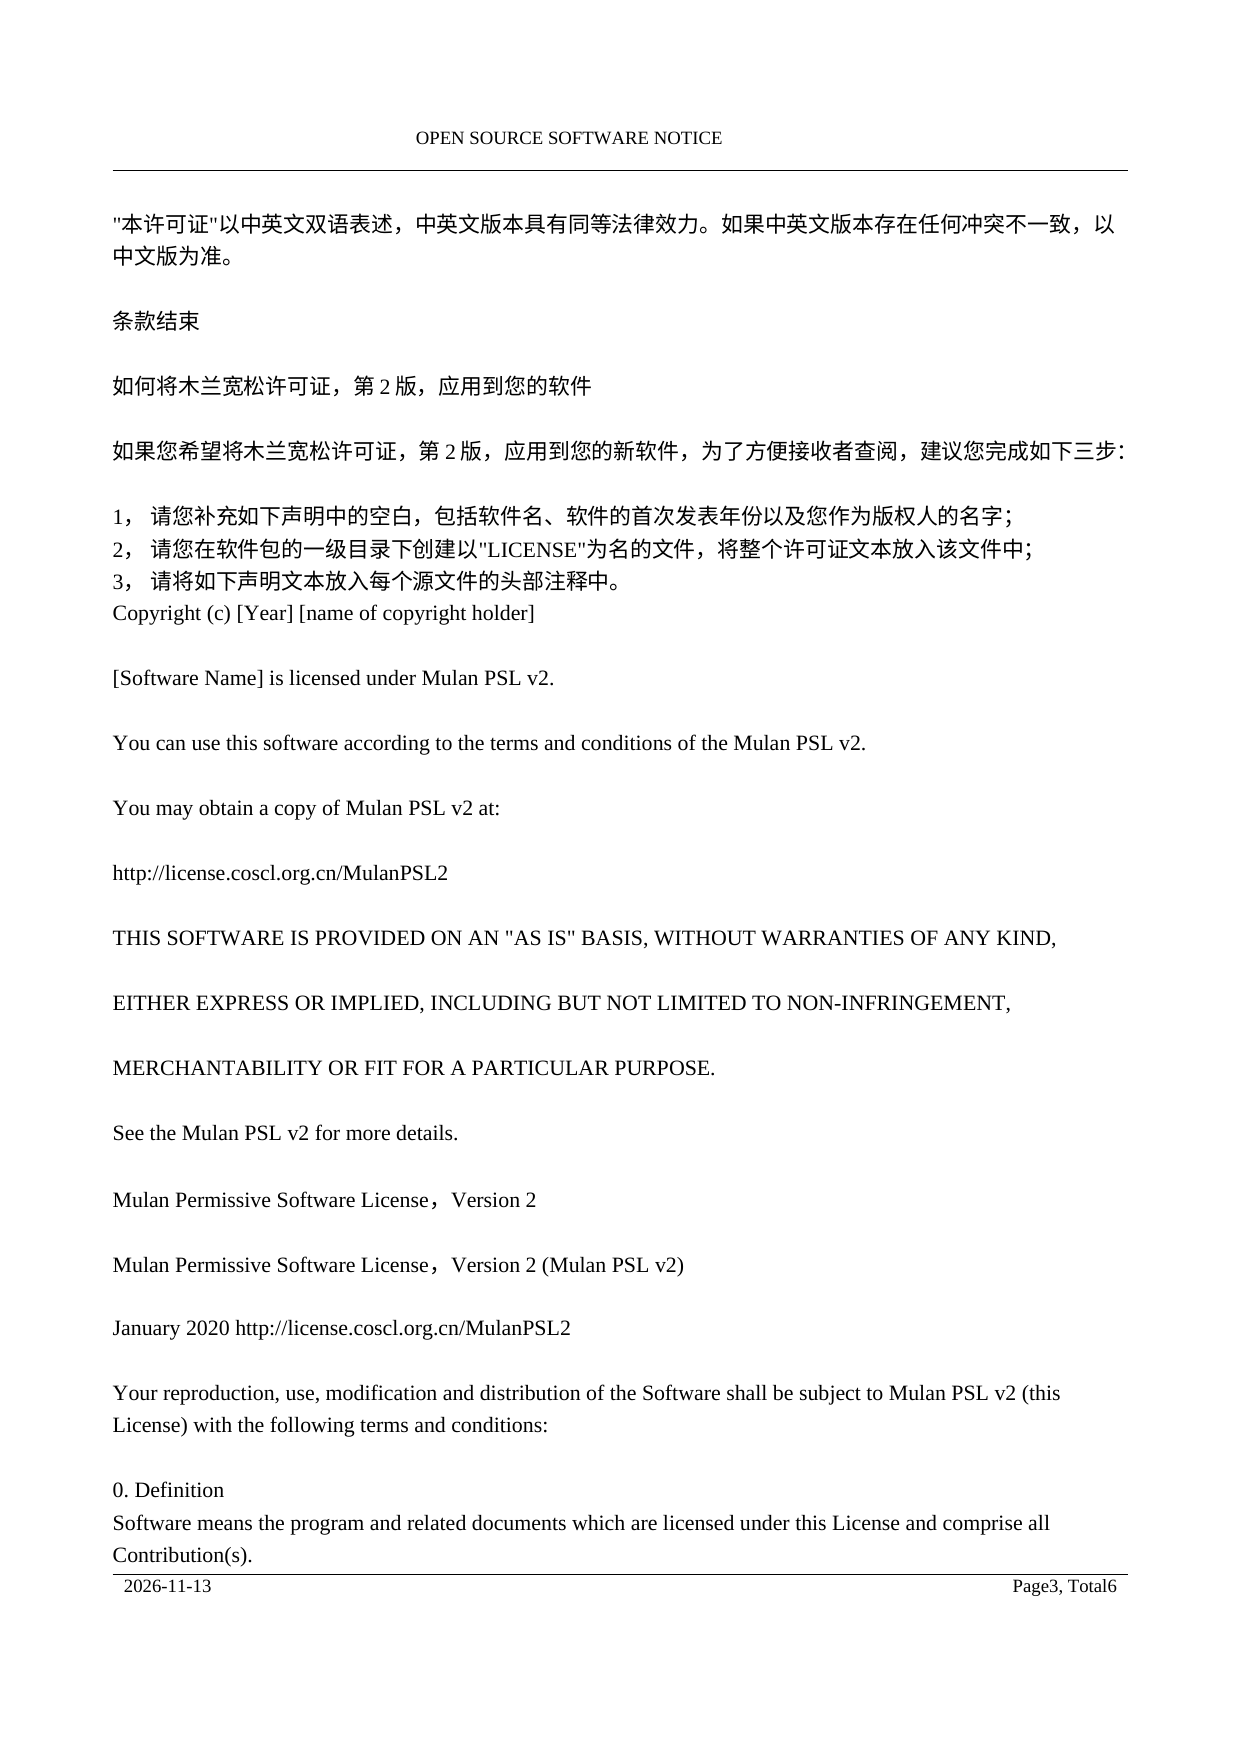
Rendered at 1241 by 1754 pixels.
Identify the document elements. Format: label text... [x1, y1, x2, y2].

text 1， 请您补充如下声明中的空白，包括软件名、软件的首次发表年份以及您作为版权人的名字； [112, 499, 1128, 531]
text You can use this software according to the terms and conditions of the Mulan PSL v2. [112, 726, 1128, 759]
text Software means the program and related documents which are licensed under this License and comprise all Contribution(s). [112, 1506, 1128, 1571]
text 如果您希望将木兰宽松许可证，第2版，应用到您的新软件，为了方便接收者查阅，建议您完成如下三步： [112, 434, 1128, 466]
text Copyright (c) [Year] [name of copyright holder] [112, 596, 1128, 629]
text Mulan Permissive Software License，Version 2 (Mulan PSL v2) [112, 1246, 1128, 1279]
text MERCHANTABILITY OR FIT FOR A PARTICULAR PURPOSE. [112, 1051, 1128, 1084]
text 2， 请您在软件包的一级目录下创建以"LICENSE"为名的文件，将整个许可证文本放入该文件中； [112, 531, 1128, 564]
text You may obtain a copy of Mulan PSL v2 at: [112, 791, 1128, 824]
text [Software Name] is licensed under Mulan PSL v2. [112, 661, 1128, 694]
text 如何将木兰宽松许可证，第2版，应用到您的软件 [112, 369, 1128, 401]
text THIS SOFTWARE IS PROVIDED ON AN "AS IS" BASIS, WITHOUT WARRANTIES OF ANY KIND, [112, 921, 1128, 954]
text January 2020 http://license.coscl.org.cn/MulanPSL2 [112, 1311, 1128, 1344]
text Mulan Permissive Software License，Version 2 [112, 1181, 1128, 1214]
text EITHER EXPRESS OR IMPLIED, INCLUDING BUT NOT LIMITED TO NON-INFRINGEMENT, [112, 986, 1128, 1019]
text http://license.coscl.org.cn/MulanPSL2 [112, 856, 1128, 889]
text 0. Definition [112, 1474, 1128, 1506]
text 3， 请将如下声明文本放入每个源文件的头部注释中。 [112, 564, 1128, 596]
text "本许可证"以中英文双语表述，中英文版本具有同等法律效力。如果中英文版本存在任何冲突不一致，以中文版为准。 [112, 206, 1128, 271]
text Your reproduction, use, modification and distribution of the Software shall be subject to Mulan PSL v2 (this License) with the following terms and conditions: [112, 1376, 1128, 1441]
text 条款结束 [112, 304, 1128, 336]
text See the Mulan PSL v2 for more details. [112, 1116, 1128, 1149]
